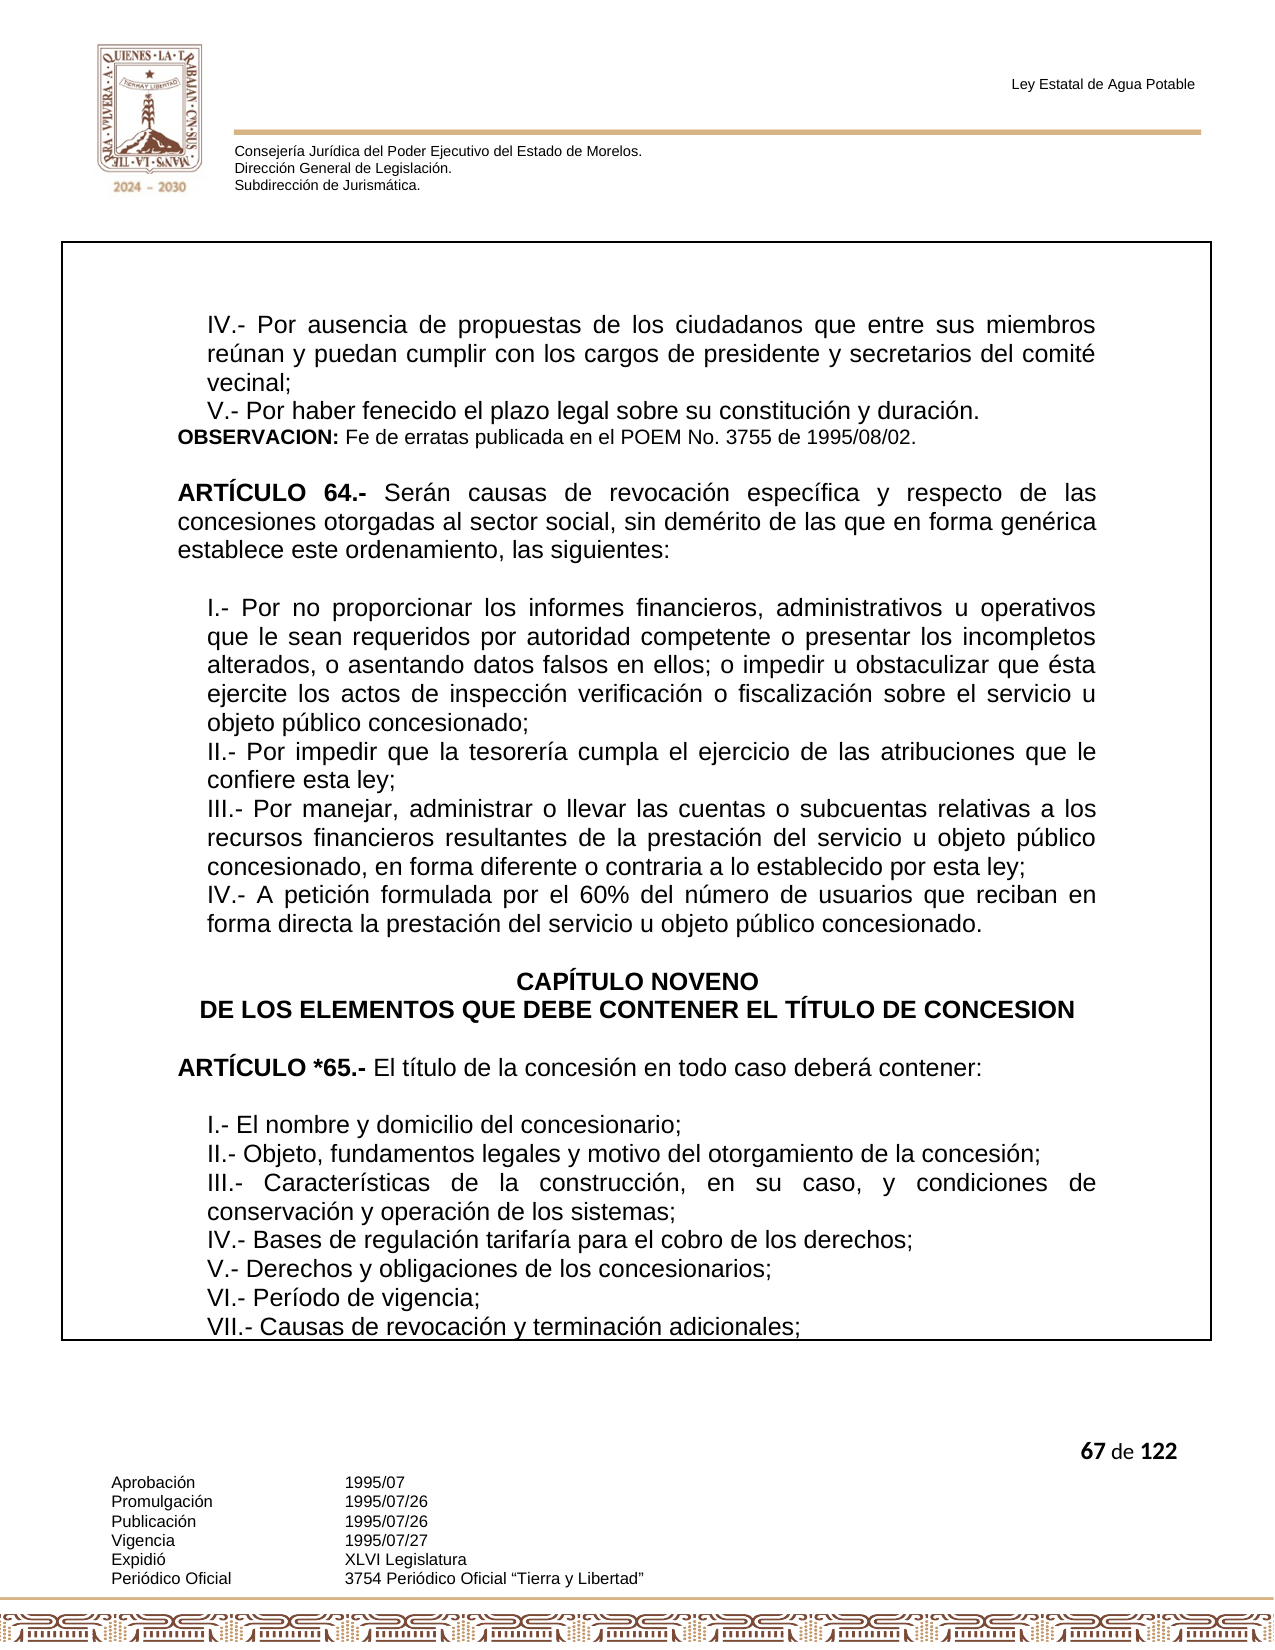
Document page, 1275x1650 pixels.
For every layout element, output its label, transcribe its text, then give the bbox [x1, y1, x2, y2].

picture [233, 111, 1202, 144]
picture [92, 37, 220, 198]
text VII.- Causas de revocación y terminación adicionales; [207, 1312, 1098, 1340]
text IV.- Por ausencia de propuestas de los ciudadanos que entre sus miembros reúnan y puedan cumplir con los cargos de presidente y secretarios del comité vecinal; [207, 310, 1098, 396]
text V.- Por haber fenecido el plazo legal sobre su constitución y duración. [207, 396, 1098, 425]
text I.- Por no proporcionar los informes financieros, administrativos u operativos que le sean requeridos por autoridad competente o presentar los incompletos alterados, o asentando datos falsos en ellos; o impedir u obstaculizar que ésta ejercite los actos de inspección verificación o fiscalización sobre el servicio u objeto público concesionado; [207, 593, 1098, 737]
text III.- Características de la construcción, en su caso, y condiciones de conservación y operación de los sistemas; [207, 1168, 1098, 1225]
text ARTÍCULO *65.- El título de la concesión en todo caso deberá contener: [177, 1053, 1098, 1082]
text IV.- Bases de regulación tarifaría para el cobro de los derechos; [207, 1225, 1098, 1254]
text VI.- Período de vigencia; [207, 1283, 1098, 1312]
text OBSERVACION: Fe de erratas publicada en el POEM No. 3755 de 1995/08/02. [177, 425, 1098, 449]
text III.- Por manejar, administrar o llevar las cuentas o subcuentas relativas a los recursos financieros resultantes de la prestación del servicio u objeto público concesionado, en forma diferente o contraria a lo establecido por esta ley; [207, 794, 1098, 880]
text I.- El nombre y domicilio del concesionario; [207, 1110, 1098, 1139]
text DE LOS ELEMENTOS QUE DEBE CONTENER EL TÍTULO DE CONCESION [177, 995, 1098, 1024]
text II.- Objeto, fundamentos legales y motivo del otorgamiento de la concesión; [207, 1139, 1098, 1168]
text II.- Por impedir que la tesorería cumpla el ejercicio de las atribuciones que le confiere esta ley; [207, 737, 1098, 794]
picture [0, 1591, 1274, 1650]
text IV.- A petición formulada por el 60% del número de usuarios que reciban en forma directa la prestación del servicio u objeto público concesionado. [207, 880, 1098, 938]
text ARTÍCULO 64.- Serán causas de revocación específica y respecto de las concesiones otorgadas al sector social, sin demérito de las que en forma genérica establece este ordenamiento, las siguientes: [177, 478, 1098, 564]
text CAPÍTULO NOVENO [177, 967, 1098, 995]
text V.- Derechos y obligaciones de los concesionarios; [207, 1254, 1098, 1283]
